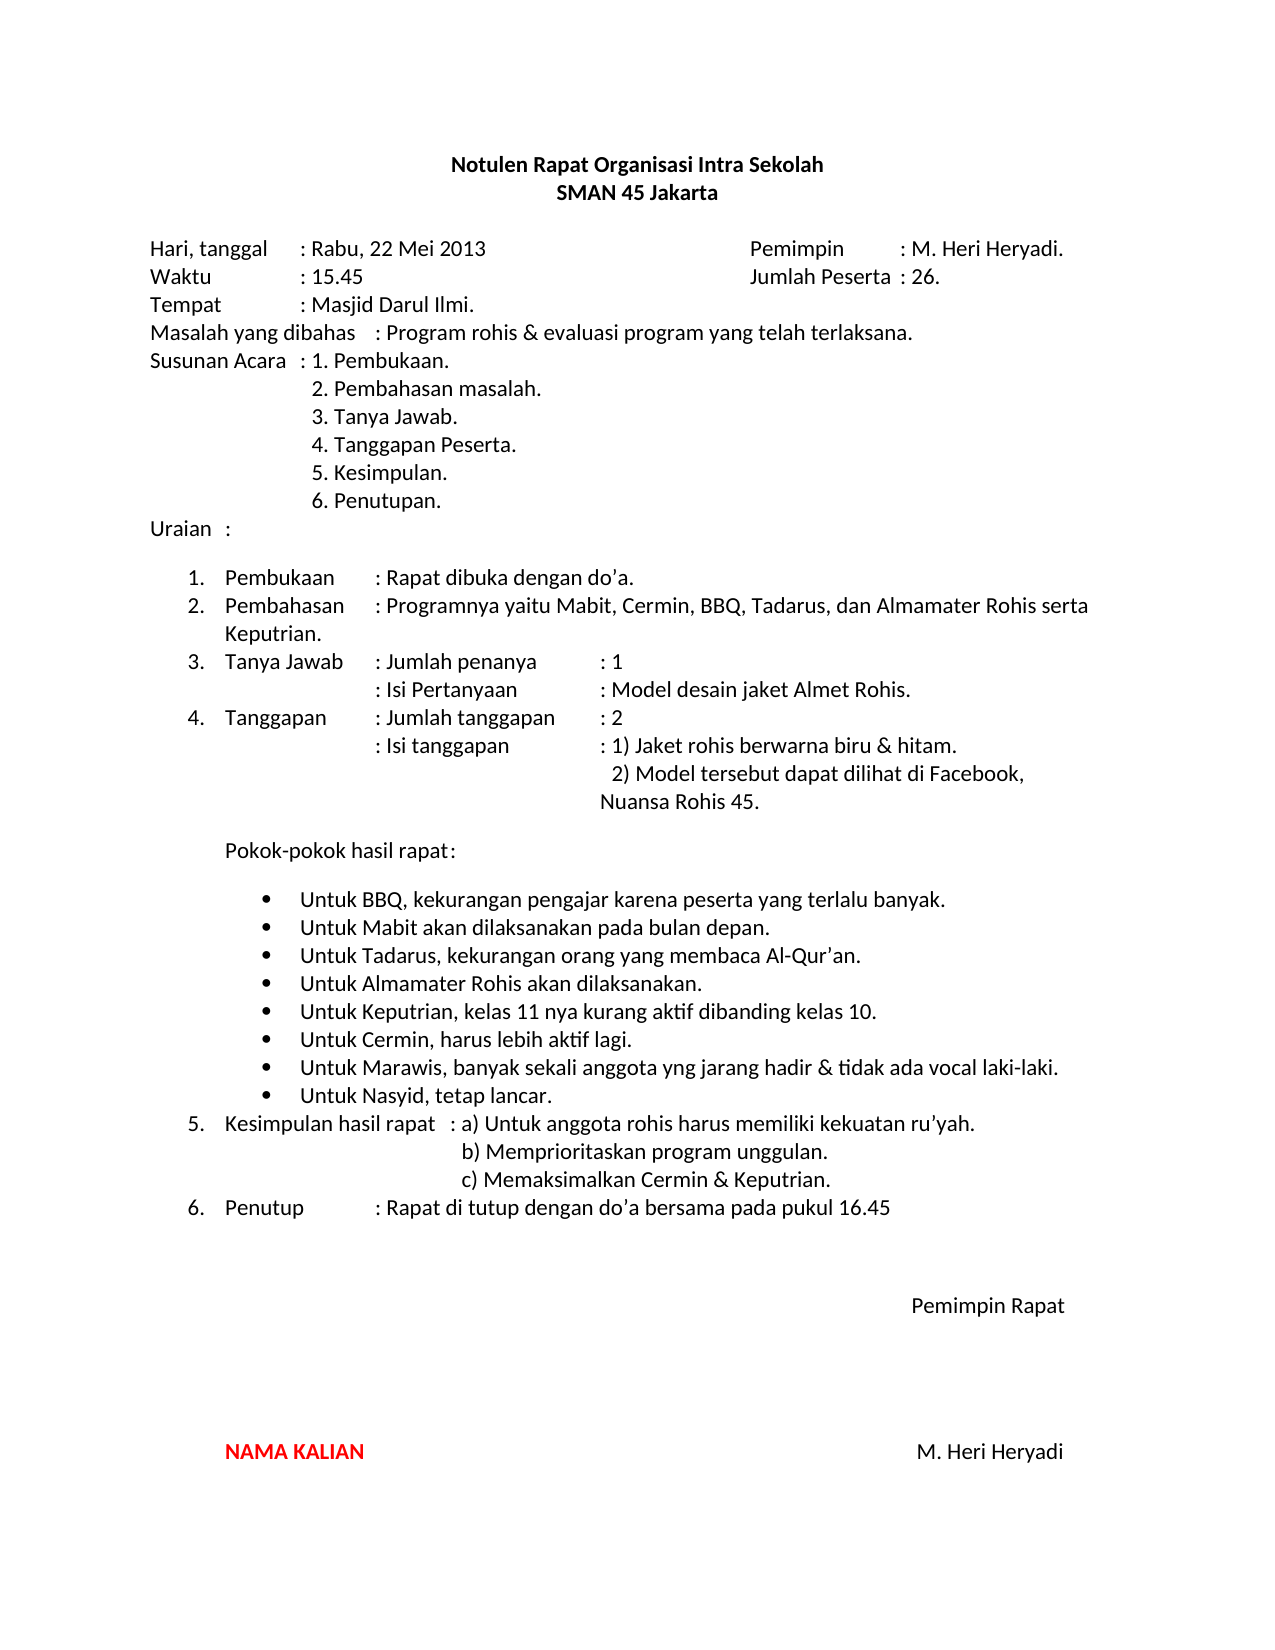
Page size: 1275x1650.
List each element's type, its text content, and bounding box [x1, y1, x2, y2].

text Masalah yang dibahas : Program rohis & evaluasi program yang telah terlaksana. [150, 318, 1125, 346]
text : 4. Tanggapan Peserta. [150, 430, 1125, 458]
text Pokok-pokok hasil rapat : [150, 836, 1125, 864]
list Penutup : Rapat di tutup dengan do’a bersama pada pukul 16.45 [187, 1193, 1125, 1221]
list Untuk Tadarus, kekurangan orang yang membaca Al-Qur’an. [262, 941, 1125, 969]
list : Isi Pertanyaan : Model desain jaket Almet Rohis. [375, 675, 1125, 703]
text : Pemimpin Rapat [900, 1291, 1125, 1319]
list Kesimpulan hasil rapat : a) Untuk anggota rohis harus memiliki kekuatan ru’yah. [187, 1109, 1125, 1137]
text : 5. Kesimpulan. [150, 458, 1125, 486]
list : 2) Model tersebut dapat dilihat di Facebook, [600, 759, 1125, 787]
list : c) Memaksimalkan Cermin & Keputrian. [450, 1165, 1125, 1193]
text SMAN 45 Jakarta [150, 178, 1125, 206]
text Waktu : 15.45 Jumlah Peserta : 26. [150, 262, 1125, 290]
text : 3. Tanya Jawab. [150, 402, 1125, 430]
list Pembahasan : Programnya yaitu Mabit, Cermin, BBQ, Tadarus, dan Almamater Rohis serta Keputrian. [187, 591, 1125, 647]
list Pembukaan : Rapat dibuka dengan do’a. [187, 563, 1125, 591]
list : b) Memprioritaskan program unggulan. [450, 1137, 1125, 1165]
text : 2. Pembahasan masalah. [150, 374, 1125, 402]
list Untuk Marawis, banyak sekali anggota yng jarang hadir & tidak ada vocal laki-laki. [262, 1053, 1125, 1081]
text Hari, tanggal : Rabu, 22 Mei 2013 Pemimpin : M. Heri Heryadi. [150, 234, 1125, 262]
list Untuk BBQ, kekurangan pengajar karena peserta yang terlalu banyak. [262, 885, 1125, 913]
list Nuansa Rohis 45. [600, 787, 1125, 815]
text : 6. Penutupan. [150, 486, 1125, 514]
list Tanya Jawab : Jumlah penanya : 1 [187, 647, 1125, 675]
list Untuk Keputrian, kelas 11 nya kurang aktif dibanding kelas 10. [262, 997, 1125, 1025]
text Susunan Acara : 1. Pembukaan. [150, 346, 1125, 374]
text Notulen Rapat Organisasi Intra Sekolah [150, 150, 1125, 178]
text NAMA KALIAN : M. Heri Heryadi [150, 1437, 1125, 1466]
list Untuk Mabit akan dilaksanakan pada bulan depan. [262, 913, 1125, 941]
text Tempat : Masjid Darul Ilmi. [150, 290, 1125, 318]
list Untuk Nasyid, tetap lancar. [262, 1081, 1125, 1109]
text Uraian : [150, 514, 1125, 542]
list : Isi tanggapan : 1) Jaket rohis berwarna biru & hitam. [375, 731, 1125, 759]
list Tanggapan : Jumlah tanggapan : 2 [187, 703, 1125, 731]
list Untuk Almamater Rohis akan dilaksanakan. [262, 969, 1125, 997]
list Untuk Cermin, harus lebih aktif lagi. [262, 1025, 1125, 1053]
